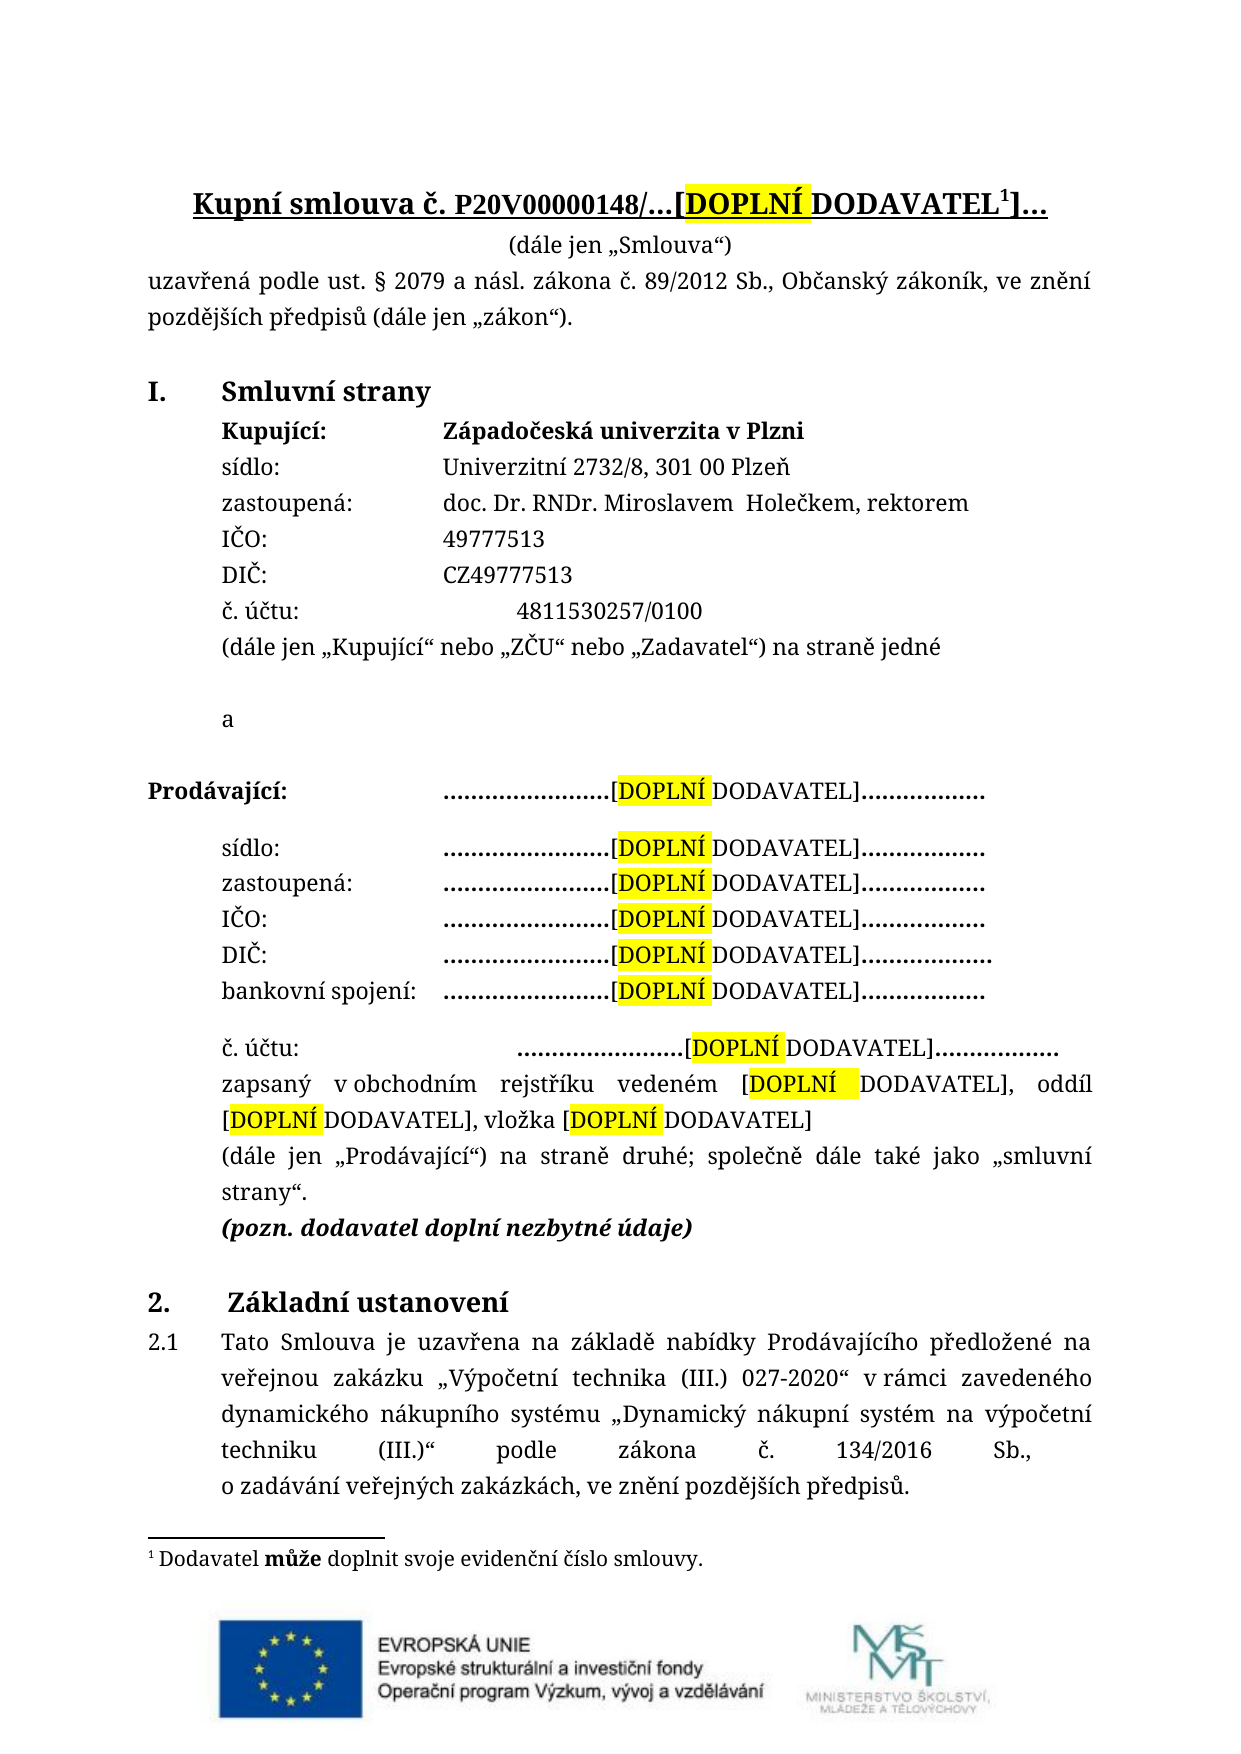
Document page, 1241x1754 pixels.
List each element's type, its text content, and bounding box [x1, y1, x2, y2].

text DIČ: CZ49777513 [221, 559, 1093, 590]
text č. účtu: 4811530257/0100 [221, 595, 1093, 626]
text uzavřená podle ust. § 2079 a násl. zákona č. 89/2012 Sb., Občanský zákoník, ve znění pozdějších předpisů (dále jen „zákon“). [148, 265, 1093, 332]
text (dále jen „Smlouva“) [148, 229, 1093, 260]
text č. účtu: ……………………[DOPLNÍ DODAVATEL]……………… [221, 1032, 692, 1063]
text DIČ: ……………………[DOPLNÍ DODAVATEL]………………. [712, 939, 1093, 971]
text 2. Základní ustanovení [148, 1283, 1093, 1320]
picture [147, 1572, 1068, 1754]
text IČO: 49777513 [221, 523, 1093, 554]
text DIČ: ……………………[DOPLNÍ DODAVATEL]………………. [221, 939, 618, 971]
text a [221, 703, 1093, 734]
text Kupní smlouva č. P20V00000148/...[DOPLNÍ DODAVATEL]… [148, 183, 1093, 223]
text zapsaný v obchodním rejstříku vedeném [DOPLNÍ DODAVATEL], oddíl [DOPLNÍ DODAVATEL], vložka [DOPLNÍ DODAVATEL] [221, 1068, 1093, 1135]
text č. účtu: ……………………[DOPLNÍ DODAVATEL]……………… [785, 1032, 1093, 1063]
text IČO: ……………………[DOPLNÍ DODAVATEL]……………… [221, 903, 618, 934]
text IČO: ……………………[DOPLNÍ DODAVATEL]……………… [712, 903, 1093, 934]
text sídlo: ……………………[DOPLNÍ DODAVATEL]……………… [221, 831, 618, 863]
text Kupující: Západočeská univerzita v Plzni [221, 415, 1093, 447]
text zastoupená: ……………………[DOPLNÍ DODAVATEL]……………… [221, 867, 1093, 899]
text zastoupená: doc. Dr. RNDr. Miroslavem Holečkem, rektorem [221, 487, 1093, 518]
text Prodávající: ……………………[DOPLNÍ DODAVATEL]……………… [712, 775, 1093, 806]
text bankovní spojení: ……………………[DOPLNÍ DODAVATEL]……………… [148, 975, 618, 1006]
text sídlo: ……………………[DOPLNÍ DODAVATEL]……………… [712, 831, 1093, 863]
text 2.1 Tato Smlouva je uzavřena na základě nabídky Prodávajícího předložené na veřejnou zakázku „Výpočetní technika (III.) 027-2020“ v rámci zavedeného dynamického nákupního systému „Dynamický nákupní systém na výpočetní techniku (III.)“ podle zákona č. 134/2016 Sb., o zadávání veřejných zakázkách, ve znění pozdějších předpisů. [148, 1326, 1093, 1501]
text (dále jen „Kupující“ nebo „ZČU“ nebo „Zadavatel“) na straně jedné [221, 631, 1093, 662]
text (pozn. dodavatel doplní nezbytné údaje) [148, 1212, 1093, 1243]
text I. Smluvní strany [148, 373, 1093, 410]
text sídlo: Univerzitní 2732/8, 301 00 Plzeň [221, 451, 1093, 482]
text bankovní spojení: ……………………[DOPLNÍ DODAVATEL]……………… [712, 975, 1093, 1006]
text Prodávající: ……………………[DOPLNÍ DODAVATEL]……………… [148, 775, 618, 806]
text (dále jen „Prodávající“) na straně druhé; společně dále také jako „smluvní strany“. [221, 1140, 1093, 1207]
